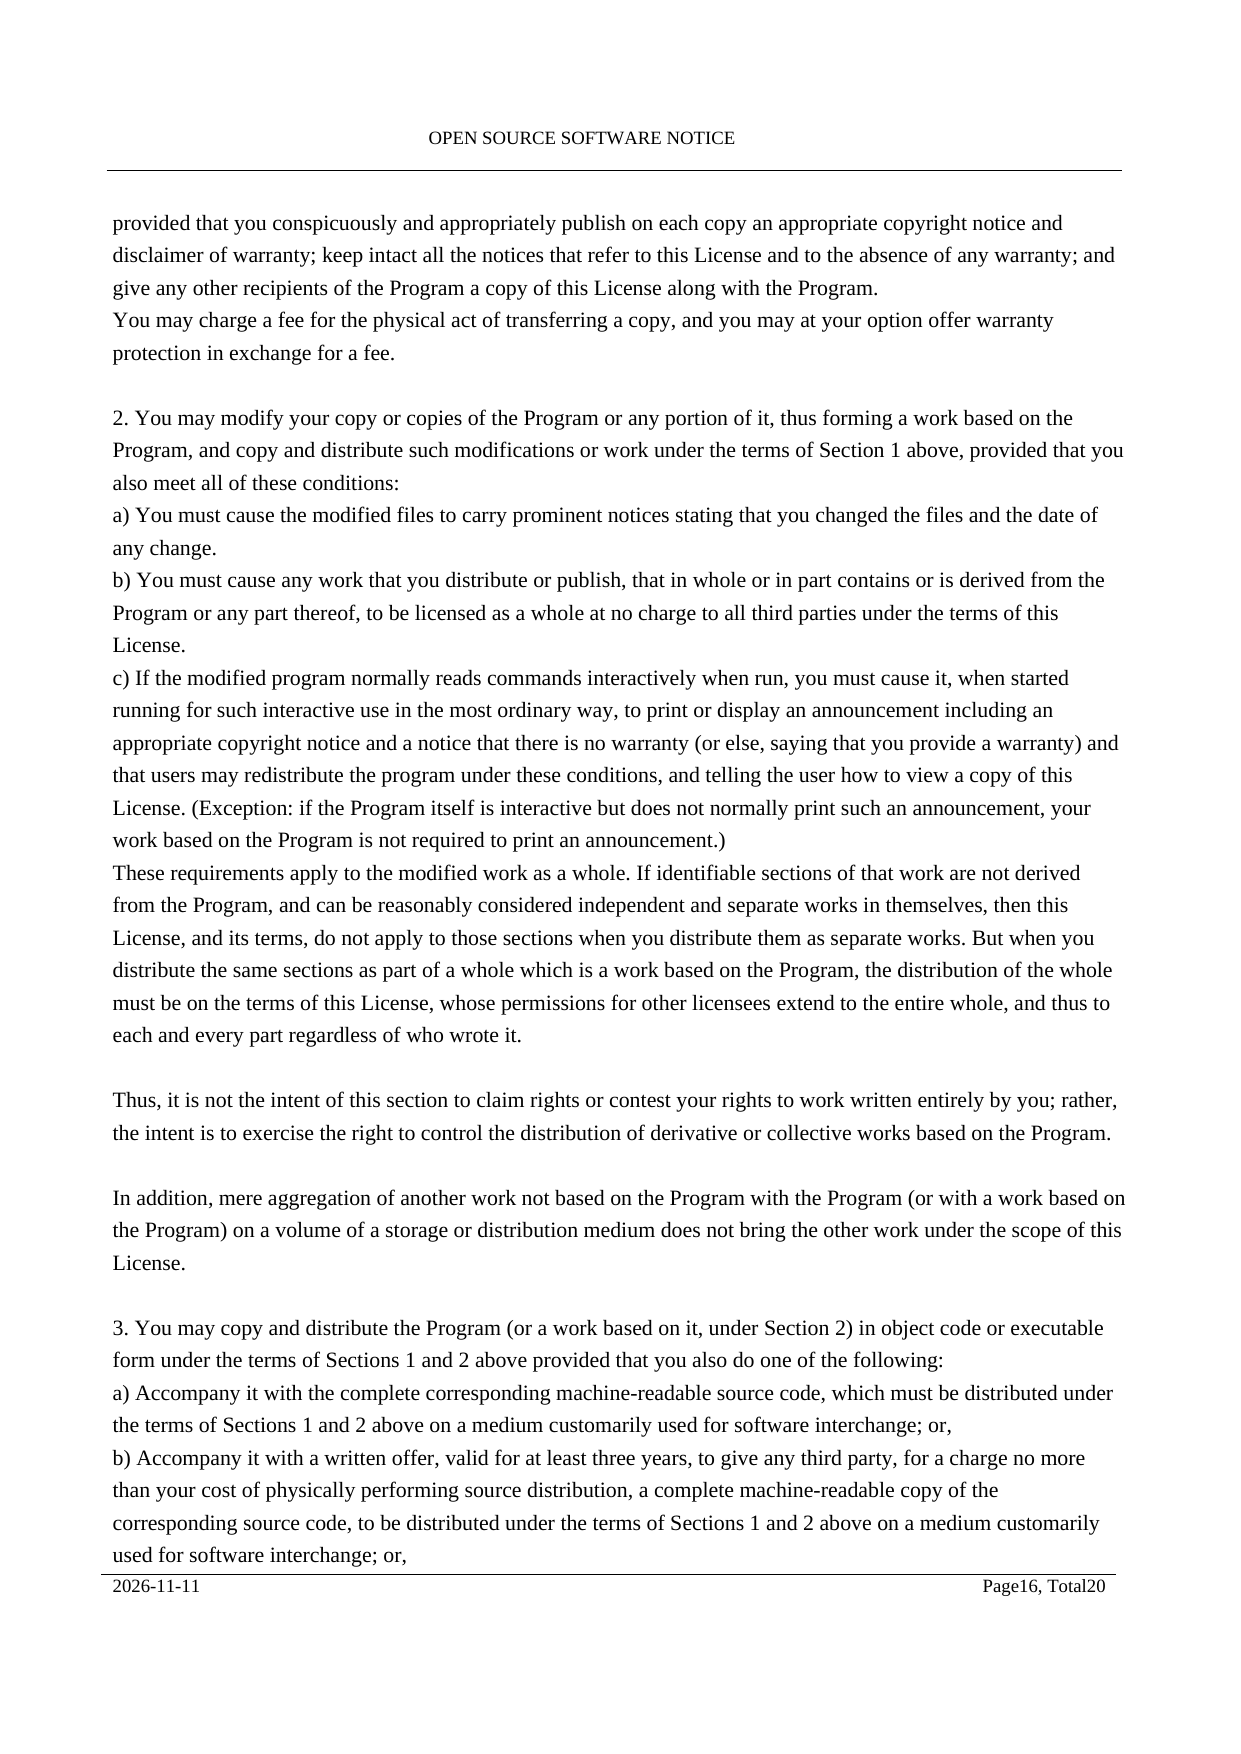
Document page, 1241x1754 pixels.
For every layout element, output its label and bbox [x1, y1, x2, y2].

text [112, 206, 1128, 1571]
